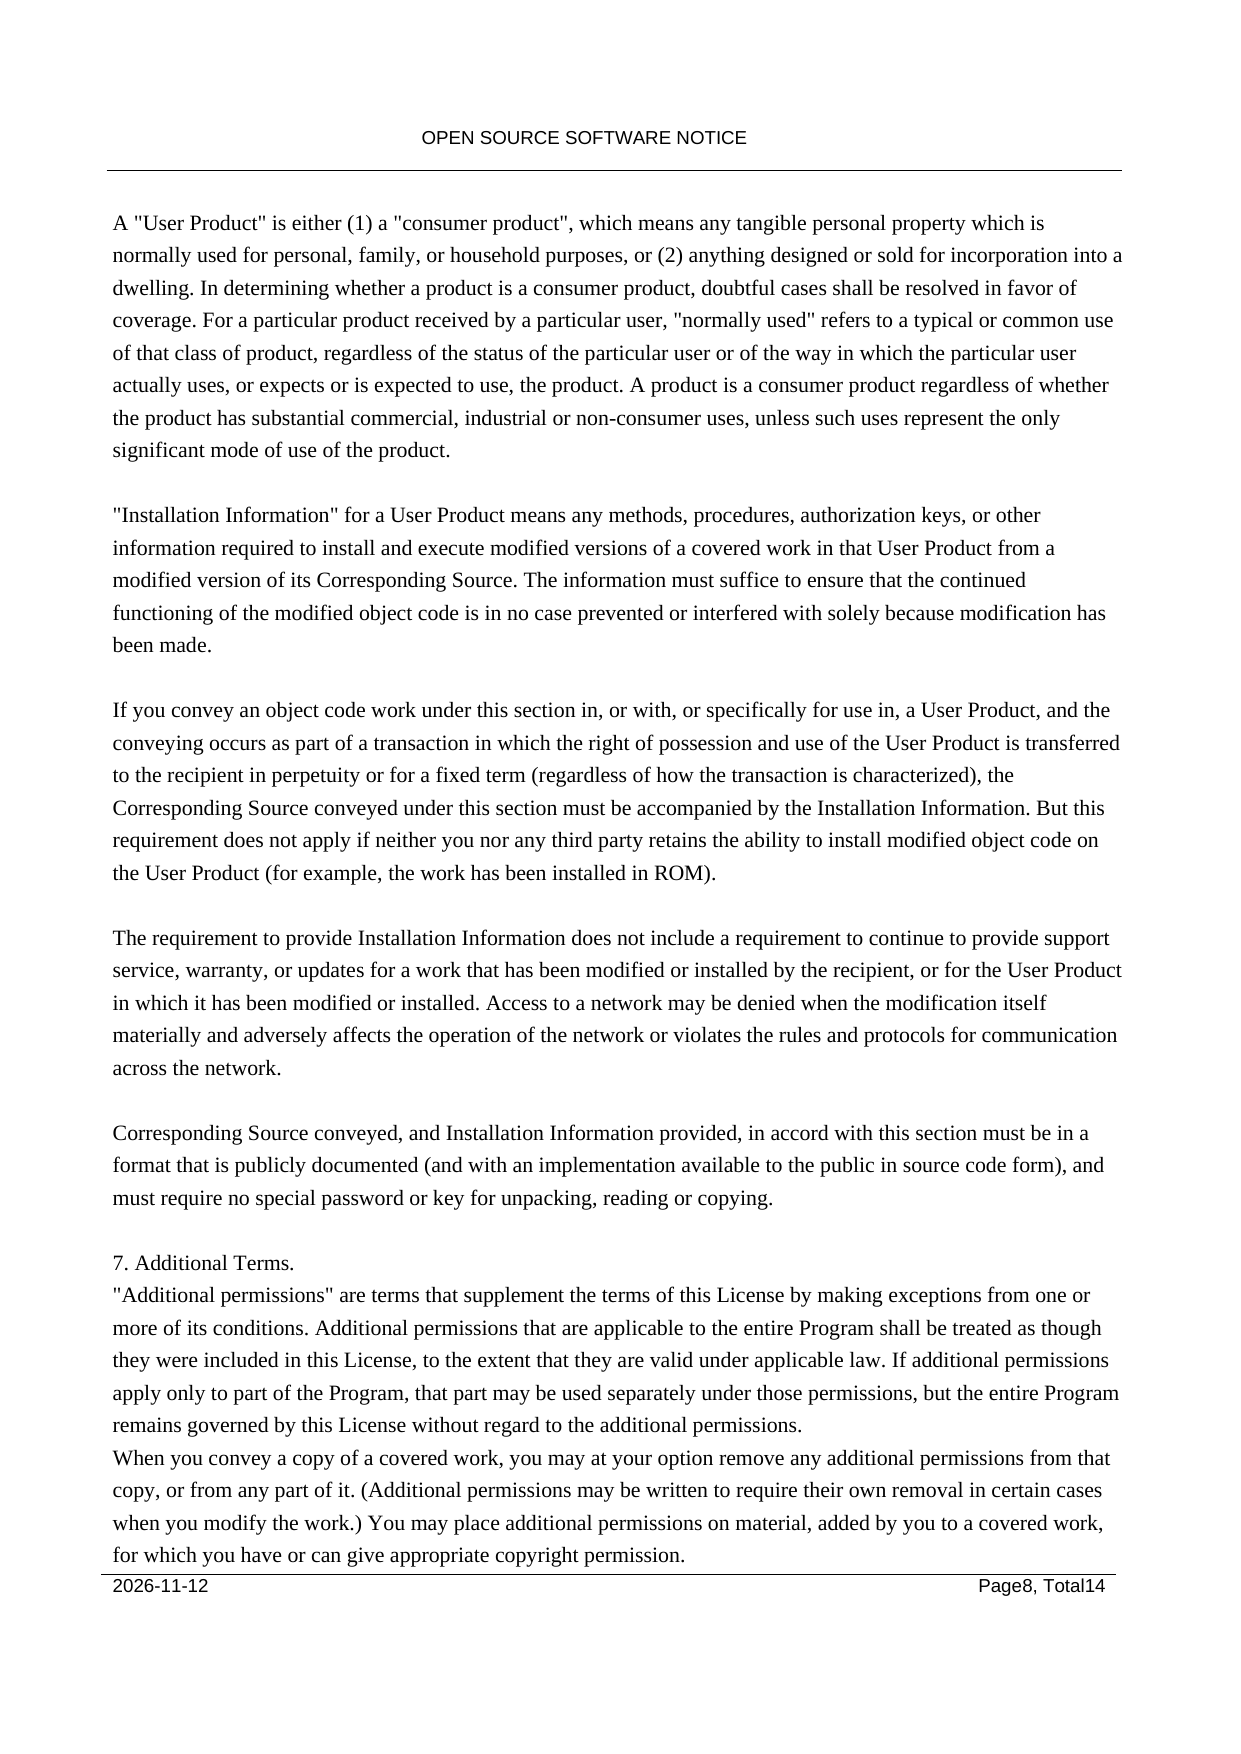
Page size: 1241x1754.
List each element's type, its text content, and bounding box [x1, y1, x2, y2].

text A "User Product" is either (1) a "consumer product", which means any tangible personal property which is normally used for personal, family, or household purposes, or (2) anything designed or sold for incorporation into a dwelling. In determining whether a product is a consumer product, doubtful cases shall be resolved in favor of coverage. For a particular product received by a particular user, "normally used" refers to a typical or common use of that class of product, regardless of the status of the particular user or of the way in which the particular user actually uses, or expects or is expected to use, the product. A product is a consumer product regardless of whether the product has substantial commercial, industrial or non-consumer uses, unless such uses represent the only significant mode of use of the product. [112, 206, 1128, 466]
text 7. Additional Terms. [112, 1246, 1128, 1279]
text Corresponding Source conveyed, and Installation Information provided, in accord with this section must be in a format that is publicly documented (and with an implementation available to the public in source code form), and must require no special password or key for unpacking, reading or copying. [112, 1116, 1128, 1214]
text If you convey an object code work under this section in, or with, or specifically for use in, a User Product, and the conveying occurs as part of a transaction in which the right of possession and use of the User Product is transferred to the recipient in perpetuity or for a fixed term (regardless of how the transaction is characterized), the Corresponding Source conveyed under this section must be accompanied by the Installation Information. But this requirement does not apply if neither you nor any third party retains the ability to install modified object code on the User Product (for example, the work has been installed in ROM). [112, 694, 1128, 889]
text "Installation Information" for a User Product means any methods, procedures, authorization keys, or other information required to install and execute modified versions of a covered work in that User Product from a modified version of its Corresponding Source. The information must suffice to ensure that the continued functioning of the modified object code is in no case prevented or interfered with solely because modification has been made. [112, 499, 1128, 661]
text When you convey a copy of a covered work, you may at your option remove any additional permissions from that copy, or from any part of it. (Additional permissions may be written to require their own removal in certain cases when you modify the work.) You may place additional permissions on material, added by you to a covered work, for which you have or can give appropriate copyright permission. [112, 1441, 1128, 1571]
text "Additional permissions" are terms that supplement the terms of this License by making exceptions from one or more of its conditions. Additional permissions that are applicable to the entire Program shall be treated as though they were included in this License, to the extent that they are valid under applicable law. If additional permissions apply only to part of the Program, that part may be used separately under those permissions, but the entire Program remains governed by this License without regard to the additional permissions. [112, 1279, 1128, 1441]
text The requirement to provide Installation Information does not include a requirement to continue to provide support service, warranty, or updates for a work that has been modified or installed by the recipient, or for the User Product in which it has been modified or installed. Access to a network may be denied when the modification itself materially and adversely affects the operation of the network or violates the rules and protocols for communication across the network. [112, 921, 1128, 1084]
